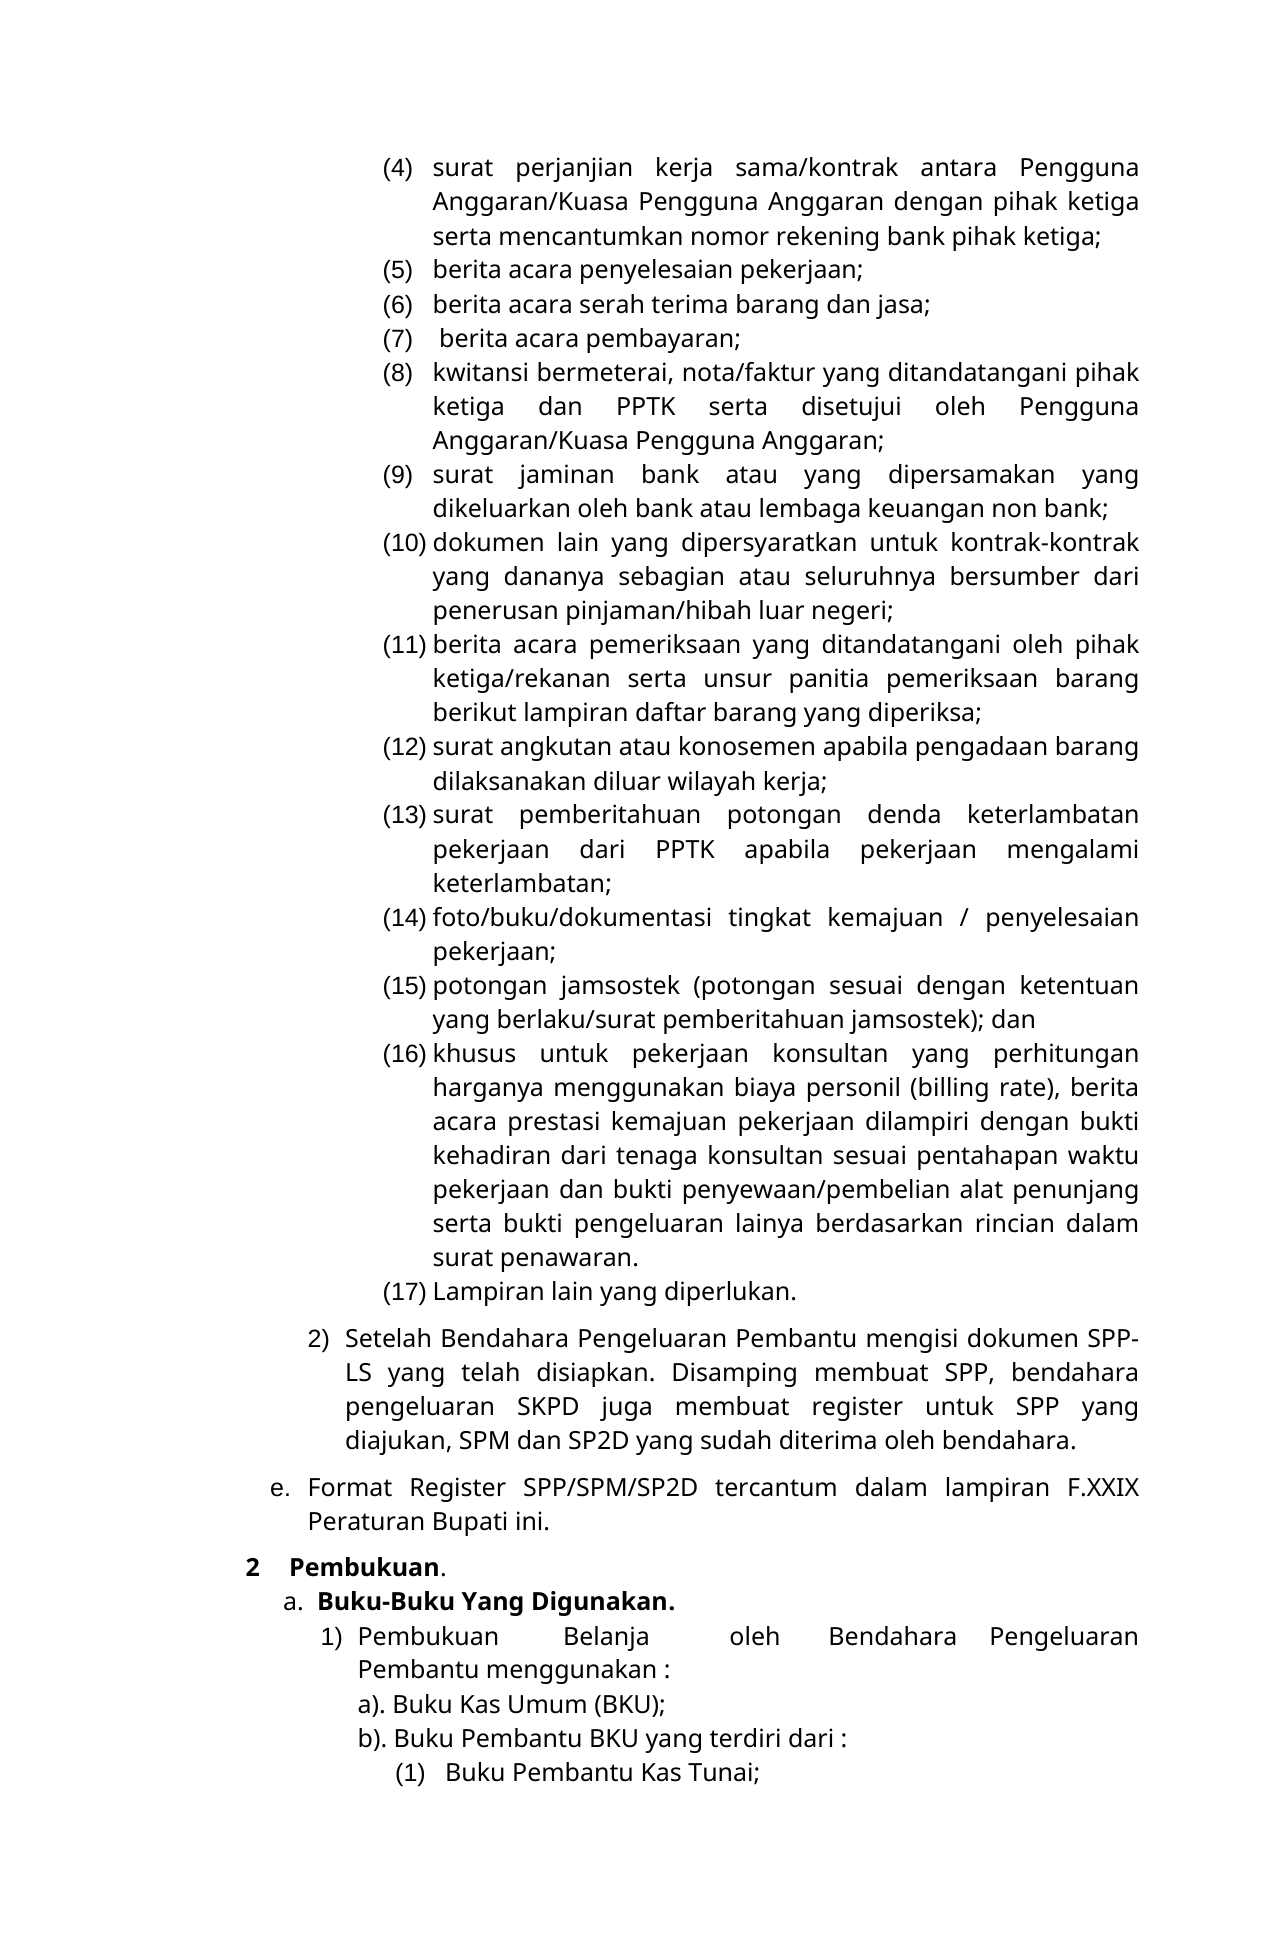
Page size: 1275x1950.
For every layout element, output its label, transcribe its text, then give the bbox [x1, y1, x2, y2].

text a). Buku Kas Umum (BKU); [282, 1686, 1140, 1720]
list surat angkutan atau konosemen apabila pengadaan barang dilaksanakan diluar wilayah kerja; [382, 729, 1140, 797]
list Lampiran lain yang diperlukan. [382, 1274, 1140, 1308]
list potongan jamsostek (potongan sesuai dengan ketentuan yang berlaku/surat pemberitahuan jamsostek); dan [382, 967, 1140, 1036]
list berita acara pembayaran; [382, 320, 1140, 354]
list surat pemberitahuan potongan denda keterlambatan pekerjaan dari PPTK apabila pekerjaan mengalami keterlambatan; [382, 797, 1140, 899]
list khusus untuk pekerjaan konsultan yang perhitungan harganya menggunakan biaya personil (billing rate), berita acara prestasi kemajuan pekerjaan dilampiri dengan bukti kehadiran dari tenaga konsultan sesuai pentahapan waktu pekerjaan dan bukti penyewaan/pembelian alat penunjang serta bukti pengeluaran lainya berdasarkan rincian dalam surat penawaran. [382, 1036, 1140, 1274]
list berita acara penyelesaian pekerjaan; [382, 252, 1140, 286]
list Pembukuan Belanja oleh Bendahara Pengeluaran Pembantu menggunakan : [320, 1618, 1140, 1686]
list berita acara serah terima barang dan jasa; [382, 286, 1140, 320]
list Setelah Bendahara Pengeluaran Pembantu mengisi dokumen SPP-LS yang telah disiapkan. Disamping membuat SPP, bendahara pengeluaran SKPD juga membuat register untuk SPP yang diajukan, SPM dan SP2D yang sudah diterima oleh bendahara. [307, 1321, 1140, 1457]
list surat jaminan bank atau yang dipersamakan yang dikeluarkan oleh bank atau lembaga keuangan non bank; [382, 457, 1140, 525]
list Buku-Buku Yang Digunakan. [283, 1584, 1140, 1618]
list dokumen lain yang dipersyaratkan untuk kontrak-kontrak yang dananya sebagian atau seluruhnya bersumber dari penerusan pinjaman/hibah luar negeri; [382, 525, 1140, 627]
list berita acara pemeriksaan yang ditandatangani oleh pihak ketiga/rekanan serta unsur panitia pemeriksaan barang berikut lampiran daftar barang yang diperiksa; [382, 627, 1140, 729]
list Format Register SPP/SPM/SP2D tercantum dalam lampiran F.XXIX Peraturan Bupati ini. [270, 1469, 1140, 1537]
list Pembukuan. [245, 1550, 1140, 1584]
list surat perjanjian kerja sama/kontrak antara Pengguna Anggaran/Kuasa Pengguna Anggaran dengan pihak ketiga serta mencantumkan nomor rekening bank pihak ketiga; [382, 150, 1140, 252]
list foto/buku/dokumentasi tingkat kemajuan / penyelesaian pekerjaan; [382, 899, 1140, 967]
list Buku Pembantu Kas Tunai; [395, 1754, 1140, 1788]
list kwitansi bermeterai, nota/faktur yang ditandatangani pihak ketiga dan PPTK serta disetujui oleh Pengguna Anggaran/Kuasa Pengguna Anggaran; [382, 354, 1140, 457]
text b). Buku Pembantu BKU yang terdiri dari : [282, 1720, 1140, 1754]
